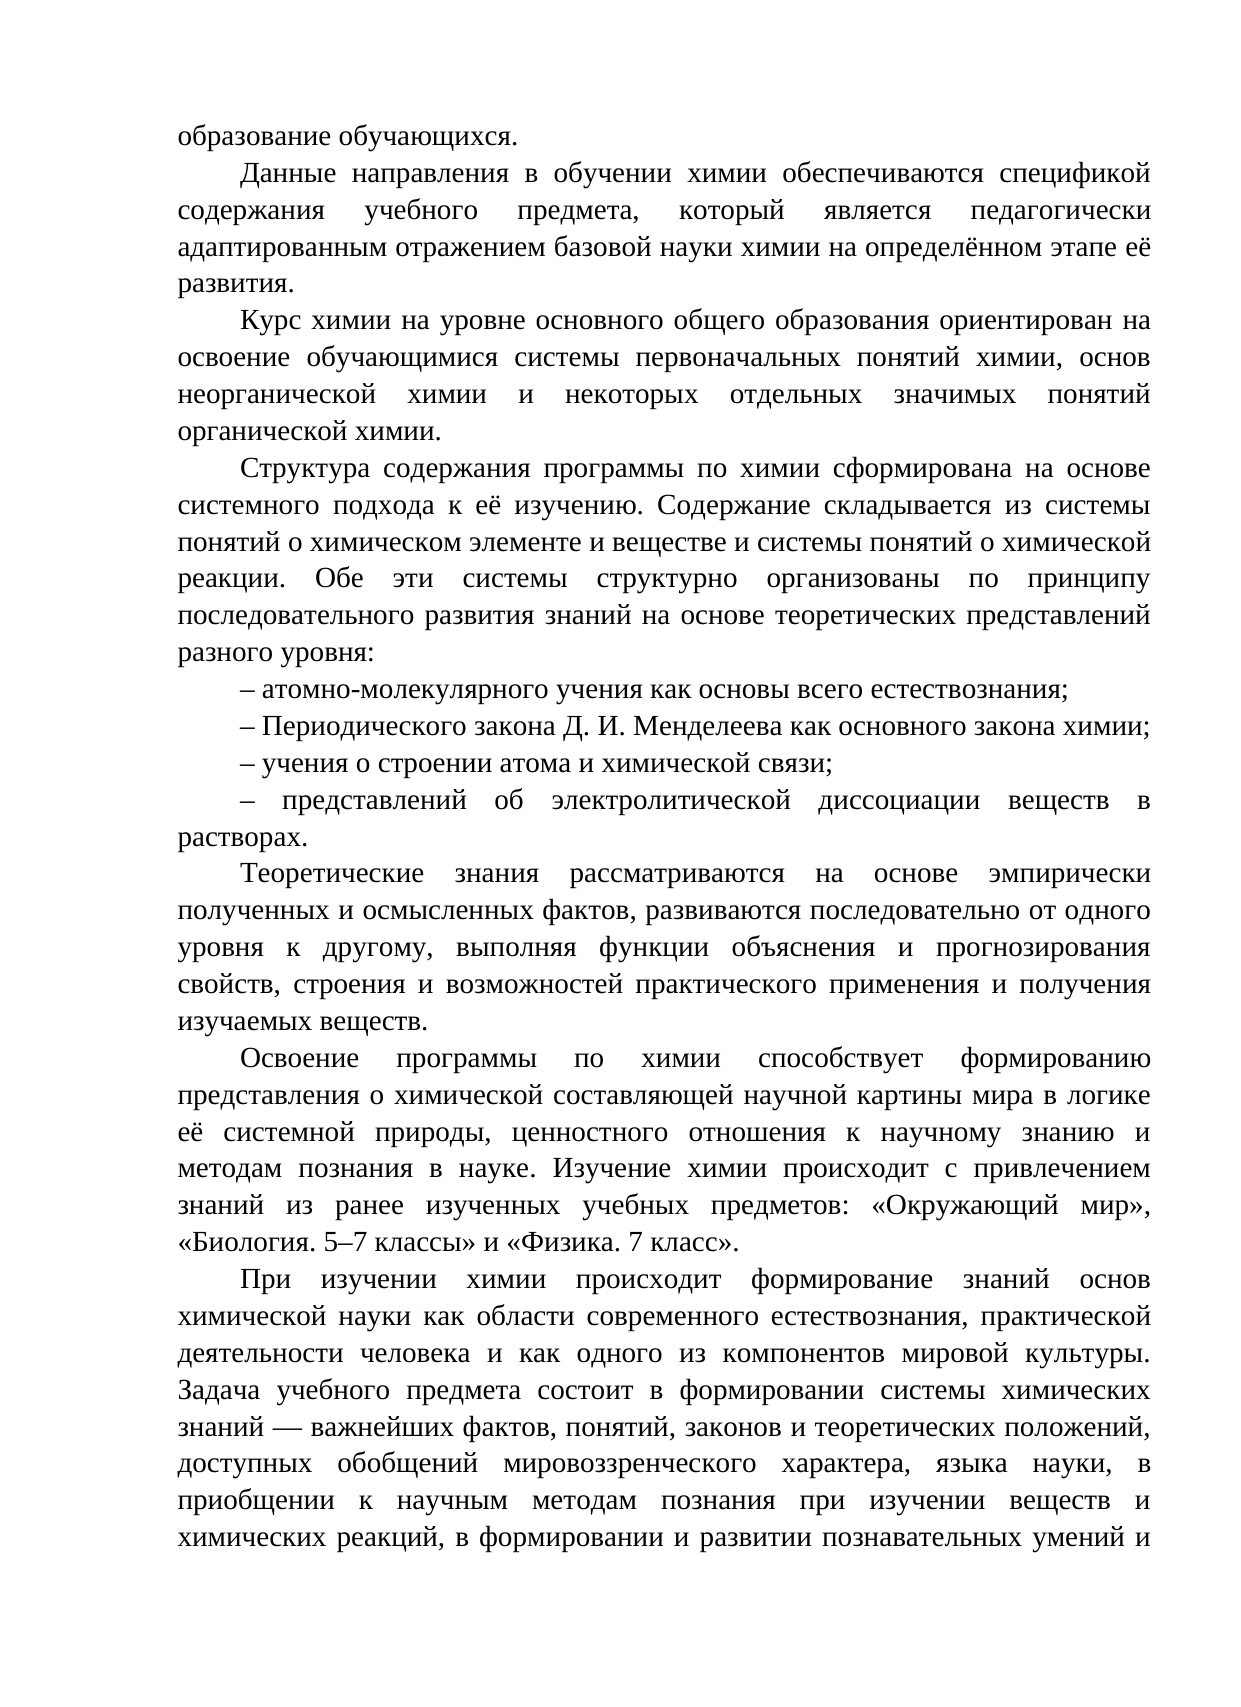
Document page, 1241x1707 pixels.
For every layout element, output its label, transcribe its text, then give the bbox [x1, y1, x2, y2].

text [177, 118, 1152, 152]
text – учения о строении атома и химической связи; [177, 745, 1152, 778]
text Данные направления в обучении химии обеспечиваются спецификой содержания учебного предмета, который является педагогически адаптированным отражением базовой науки химии на определённом этапе её развития. [177, 155, 1152, 299]
text Курс химии на уровне основного общего образования ориентирован на освоение обучающимися системы первоначальных понятий химии, основ неорганической химии и некоторых отдельных значимых понятий органической химии. [177, 302, 1152, 447]
text – представлений об электролитической диссоциации веществ в растворах. [177, 782, 1152, 852]
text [177, 1261, 1152, 1553]
text Структура содержания программы по химии сформирована на основе системного подхода к её изучению. Содержание складывается из системы понятий о химическом элементе и веществе и системы понятий о химической реакции. Обе эти системы структурно организованы по принципу последовательного развития знаний на основе теоретических представлений разного уровня: [177, 450, 1152, 668]
text Теоретические знания рассматриваются на основе эмпирически полученных и осмысленных фактов, развиваются последовательно от одного уровня к другому, выполняя функции объяснения и прогнозирования свойств, строения и возможностей практического применения и получения изучаемых веществ. [177, 856, 1152, 1037]
text – атомно-молекулярного учения как основы всего естествознания; [177, 671, 1152, 705]
text Освоение программы по химии способствует формированию представления о химической составляющей научной картины мира в логике её системной природы, ценностного отношения к научному знанию и методам познания в науке. Изучение химии происходит с привлечением знаний из ранее изученных учебных предметов: «Окружающий мир», «Биология. 5–7 классы» и «Физика. 7 класс». [177, 1040, 1152, 1258]
text – Периодического закона Д. И. Менделеева как основного закона химии; [177, 708, 1152, 742]
